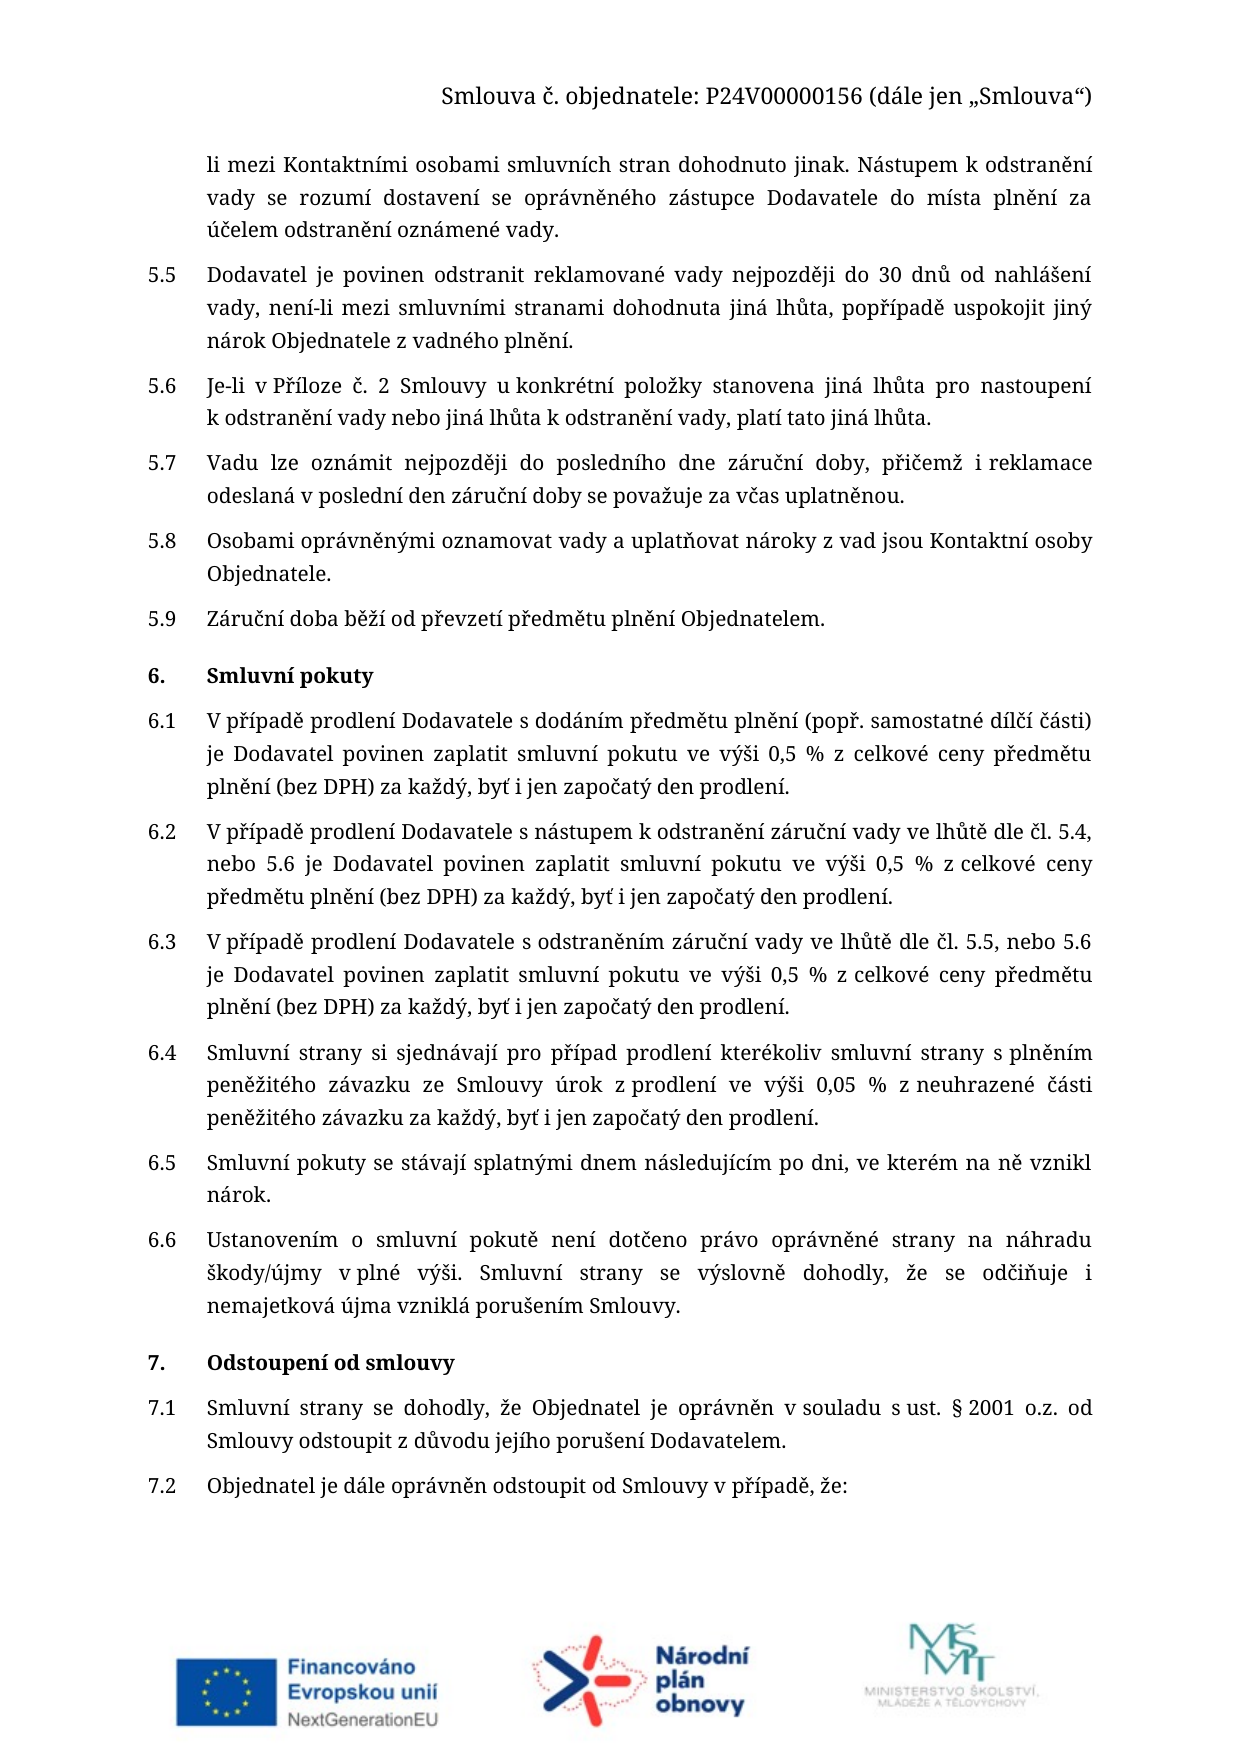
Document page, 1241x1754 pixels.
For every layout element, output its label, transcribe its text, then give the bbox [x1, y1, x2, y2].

list Smluvní strany si sjednávají pro případ prodlení kterékoliv smluvní strany s plněním peněžitého závazku ze Smlouvy úrok z prodlení ve výši 0,05 % z neuhrazené části peněžitého závazku za každý, byť i jen započatý den prodlení. [148, 1038, 1093, 1131]
list Záruční doba běží od převzetí předmětu plnění Objednatelem. [148, 604, 1093, 632]
list Smluvní pokuty se stávají splatnými dnem následujícím po dni, ve kterém na ně vznikl nárok. [148, 1148, 1093, 1209]
list Smluvní strany se dohodly, že Objednatel je oprávněn v souladu s ust. § 2001 o.z. od Smlouvy odstoupit z důvodu jejího porušení Dodavatelem. [148, 1393, 1093, 1454]
list Objednatel je dále oprávněn odstoupit od Smlouvy v případě, že: [148, 1471, 1093, 1500]
list V případě prodlení Dodavatele s odstraněním záruční vady ve lhůtě dle čl. 5.5, nebo 5.6 je Dodavatel povinen zaplatit smluvní pokutu ve výši 0,5 % z celkové ceny předmětu plnění (bez DPH) za každý, byť i jen započatý den prodlení. [148, 927, 1093, 1021]
list Smluvní pokuty [148, 662, 1093, 690]
list Osobami oprávněnými oznamovat vady a uplatňovat nároky z vad jsou Kontaktní osoby Objednatele. [148, 526, 1093, 587]
list Je-li v Příloze č. 2 Smlouvy u konkrétní položky stanovena jiná lhůta pro nastoupení k odstranění vady nebo jiná lhůta k odstranění vady, platí tato jiná lhůta. [148, 371, 1093, 432]
list Vadu lze oznámit nejpozději do posledního dne záruční doby, přičemž i reklamace odeslaná v poslední den záruční doby se považuje za včas uplatněnou. [148, 448, 1093, 509]
list Ustanovením o smluvní pokutě není dotčeno právo oprávněné strany na náhradu škody/újmy v plné výši. Smluvní strany se výslovně dohodly, že se odčiňuje i nemajetková újma vzniklá porušením Smlouvy. [148, 1226, 1093, 1319]
list Dodavatel je povinen odstranit reklamované vady nejpozději do 30 dnů od nahlášení vady, není-li mezi smluvními stranami dohodnuta jiná lhůta, popřípadě uspokojit jiný nárok Objednatele z vadného plnění. [148, 261, 1093, 354]
list Odstoupení od smlouvy [148, 1348, 1093, 1377]
picture [147, 1577, 1093, 1754]
list V případě prodlení Dodavatele s dodáním předmětu plnění (popř. samostatné dílčí části) je Dodavatel povinen zaplatit smluvní pokutu ve výši 0,5 % z celkové ceny předmětu plnění (bez DPH) za každý, byť i jen započatý den prodlení. [148, 707, 1093, 800]
list V případě prodlení Dodavatele s nástupem k odstranění záruční vady ve lhůtě dle čl. 5.4, nebo 5.6 je Dodavatel povinen zaplatit smluvní pokutu ve výši 0,5 % z celkové ceny předmětu plnění (bez DPH) za každý, byť i jen započatý den prodlení. [148, 817, 1093, 911]
